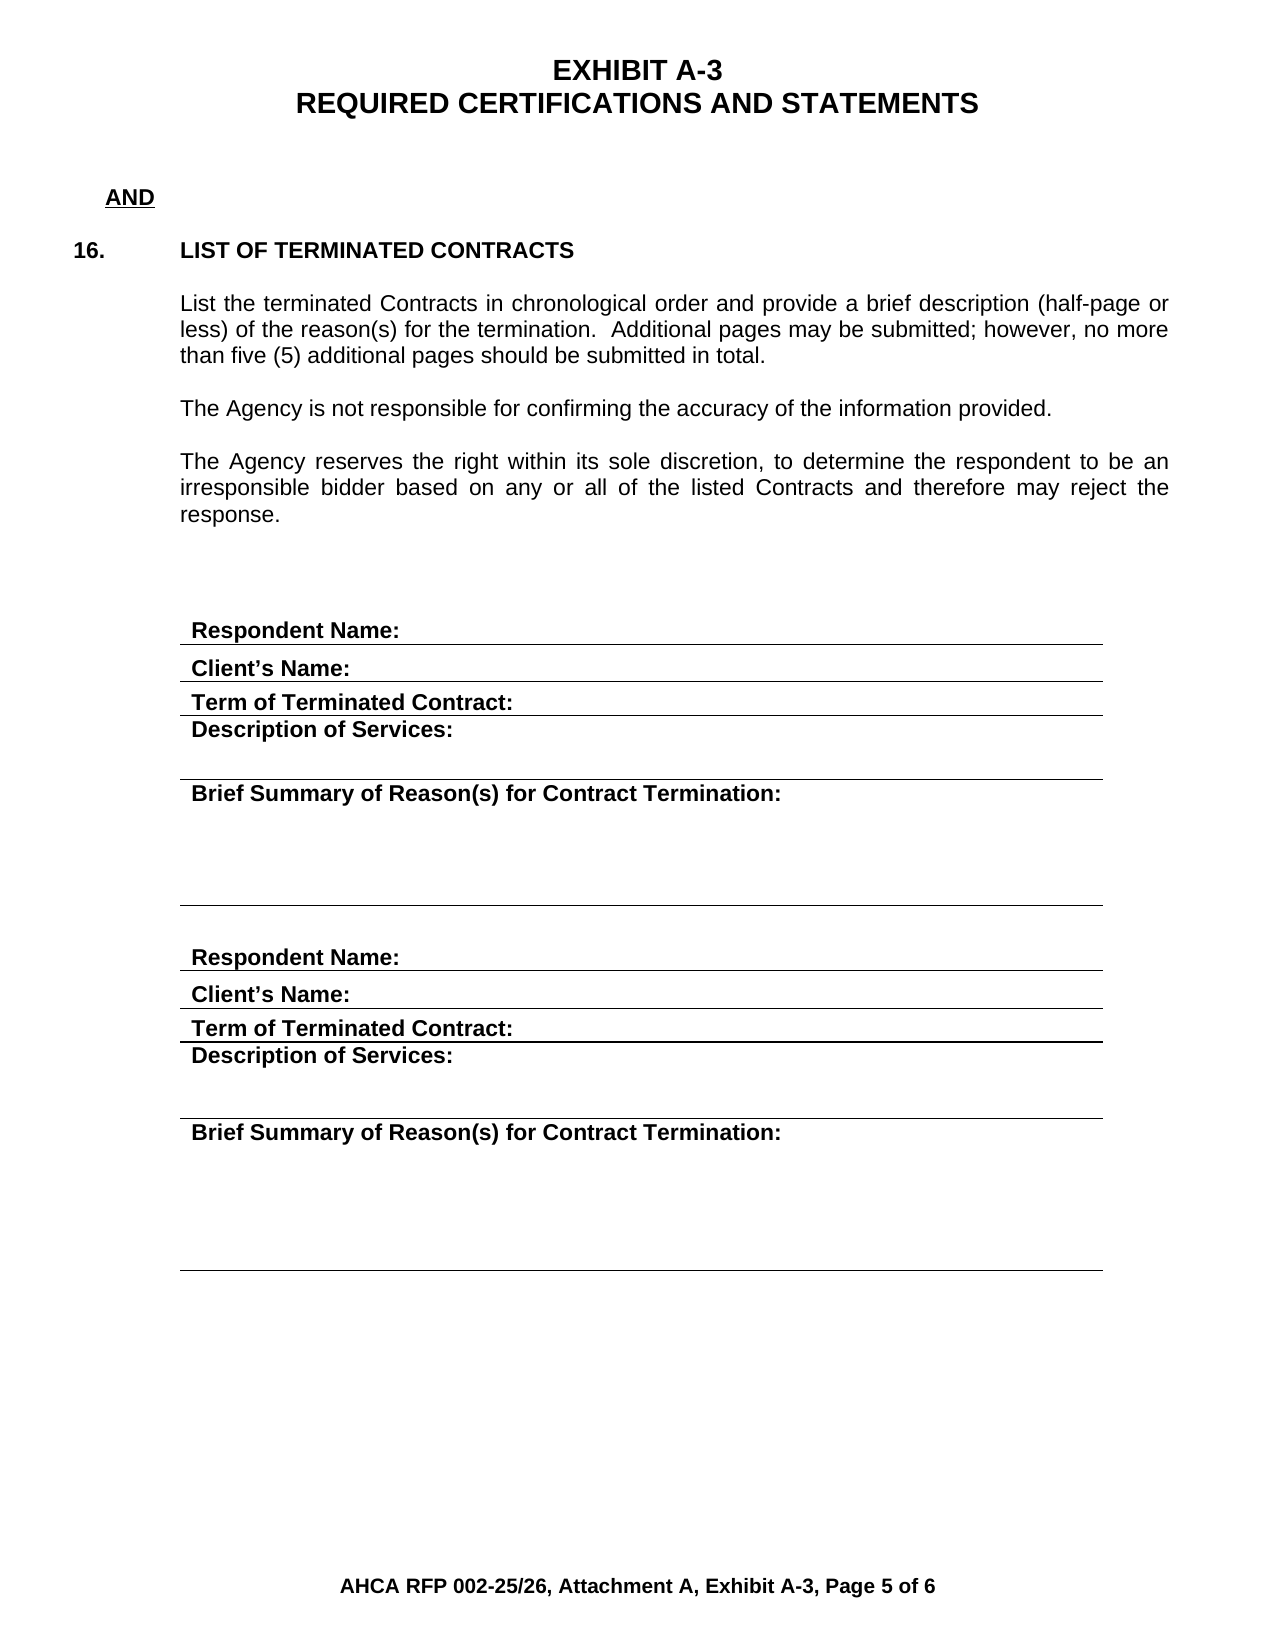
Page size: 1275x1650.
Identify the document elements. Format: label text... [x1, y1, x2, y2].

table_header Respondent Name: [180, 933, 1102, 970]
text AND [105, 184, 1170, 211]
text The Agency reserves the right within its sole discretion, to determine the respondent to be an irresponsible bidder based on any or all of the listed Contracts and therefore may reject the response. [180, 448, 1170, 527]
list LIST OF TERMINATED CONTRACTS [105, 237, 1170, 263]
table_cell Description of Services: [180, 1043, 1102, 1117]
table_cell Client’s Name: [180, 645, 1102, 681]
table_header Respondent Name: [180, 606, 1102, 643]
table_cell Term of Terminated Contract: [180, 682, 1102, 715]
table_cell Brief Summary of Reason(s) for Contract Termination: [180, 780, 1102, 905]
table_cell Client’s Name: [180, 971, 1102, 1007]
table_cell Description of Services: [180, 716, 1102, 779]
table_cell Brief Summary of Reason(s) for Contract Termination: [180, 1119, 1102, 1270]
text List the terminated Contracts in chronological order and provide a brief description (half-page or less) of the reason(s) for the termination. Additional pages may be submitted; however, no more than five (5) additional pages should be submitted in total. [180, 290, 1170, 369]
table_cell Term of Terminated Contract: [180, 1009, 1102, 1041]
text The Agency is not responsible for confirming the accuracy of the information provided. [180, 395, 1170, 422]
